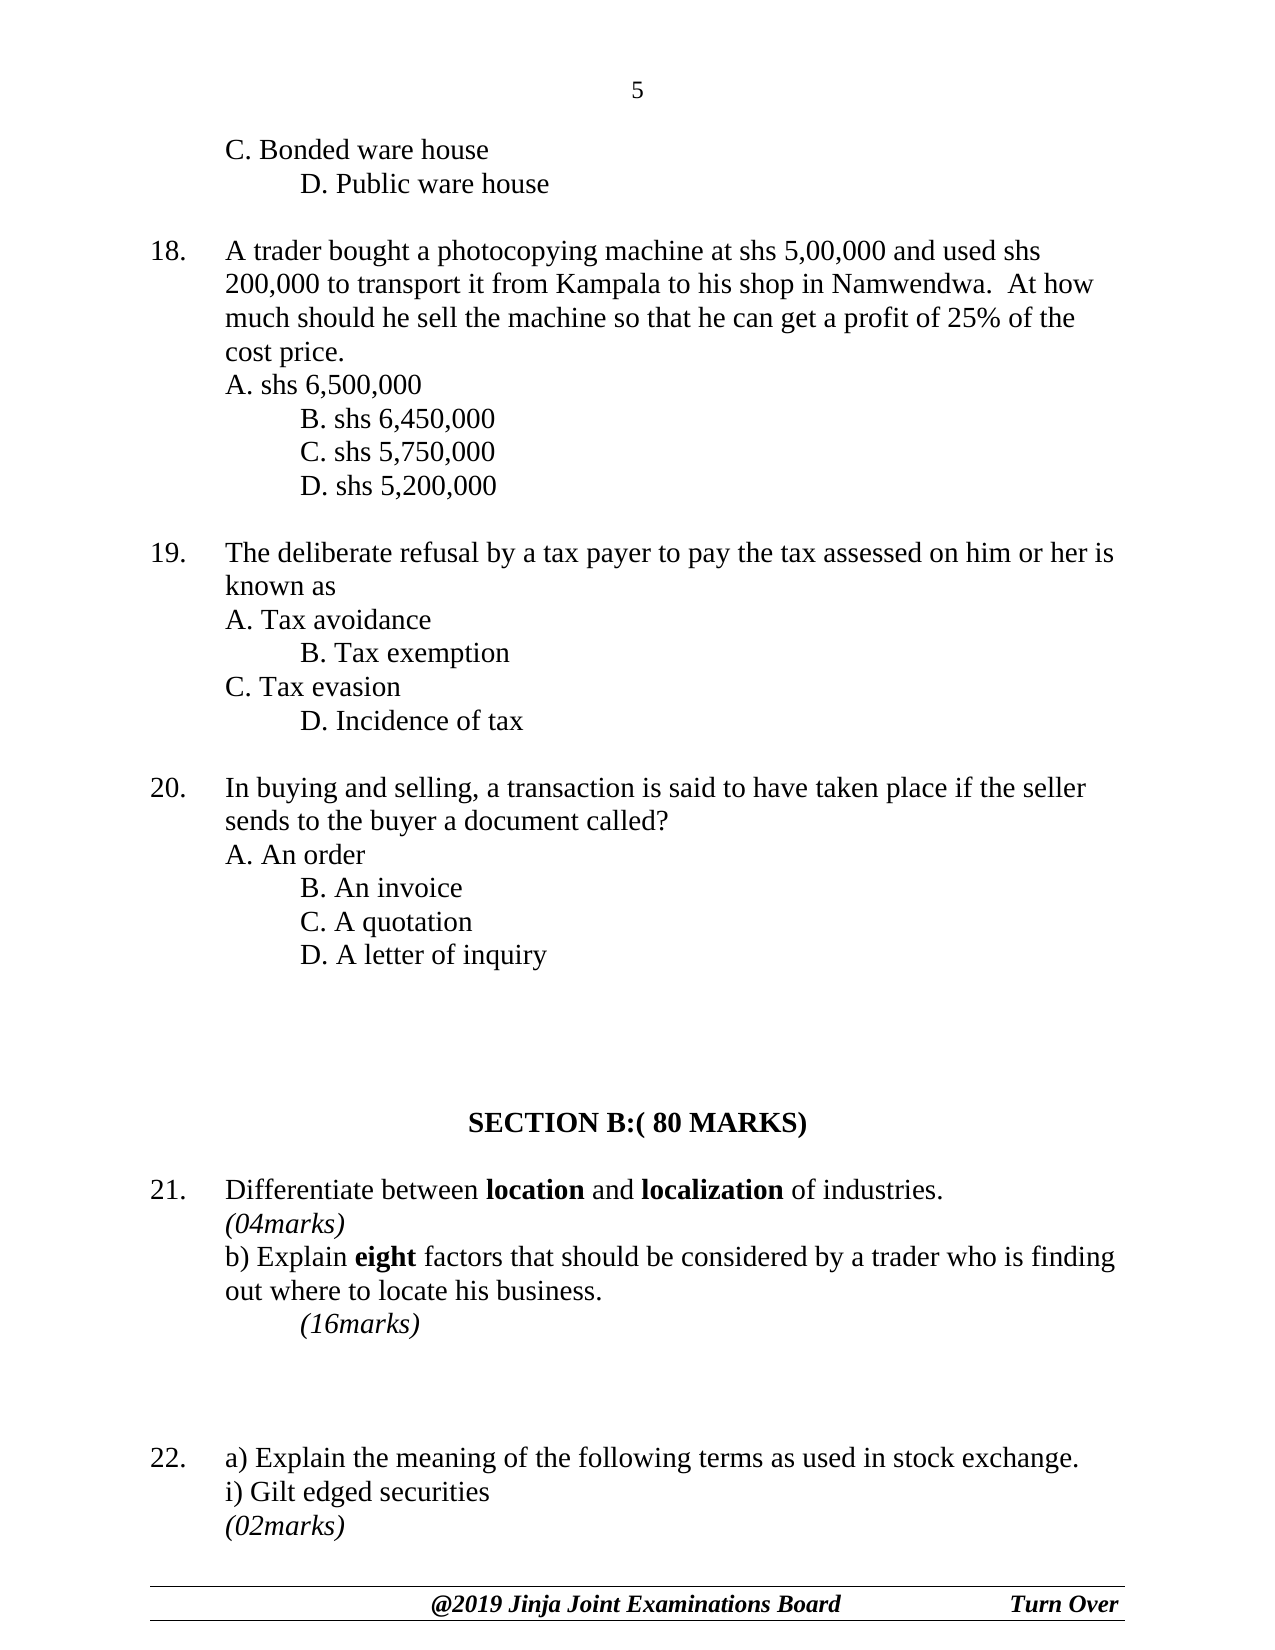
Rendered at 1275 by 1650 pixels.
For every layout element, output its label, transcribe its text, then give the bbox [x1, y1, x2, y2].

text 22. a) Explain the meaning of the following terms as used in stock exchange. [150, 1441, 1125, 1474]
text b) Explain eight factors that should be considered by a trader who is finding out where to locate his business. (16marks) [225, 1239, 1125, 1340]
text A. Tax avoidance [150, 602, 1125, 636]
text i) Gilt edged securities (02marks) [150, 1474, 1125, 1541]
text B. Tax exemption [225, 636, 1125, 669]
text SECTION B:( 80 MARKS) [150, 1105, 1125, 1139]
text D. A letter of inquiry [225, 937, 1125, 971]
text C. A quotation [225, 904, 1125, 937]
text 18. A trader bought a photocopying machine at shs 5,00,000 and used shs 200,000 to transport it from Kampala to his shop in Namwendwa. At how much should he sell the machine so that he can get a profit of 25% of the cost price. [150, 233, 1125, 367]
text D. Public ware house [225, 166, 1125, 199]
text A. An order [150, 837, 1125, 870]
text C. Bonded ware house [150, 132, 1125, 166]
text 19. The deliberate refusal by a tax payer to pay the tax assessed on him or her is known as [150, 535, 1125, 602]
text 21. Differentiate between location and localization of industries. (04marks) [150, 1172, 1125, 1239]
text C. Tax evasion [150, 669, 1125, 703]
text A. shs 6,500,000 [150, 367, 1125, 401]
text B. shs 6,450,000 [225, 401, 1125, 434]
text 20. In buying and selling, a transaction is said to have taken place if the seller sends to the buyer a document called? [150, 770, 1125, 837]
text D. Incidence of tax [225, 703, 1125, 736]
text B. An invoice [225, 870, 1125, 904]
text C. shs 5,750,000 [225, 434, 1125, 468]
text D. shs 5,200,000 [225, 468, 1125, 501]
